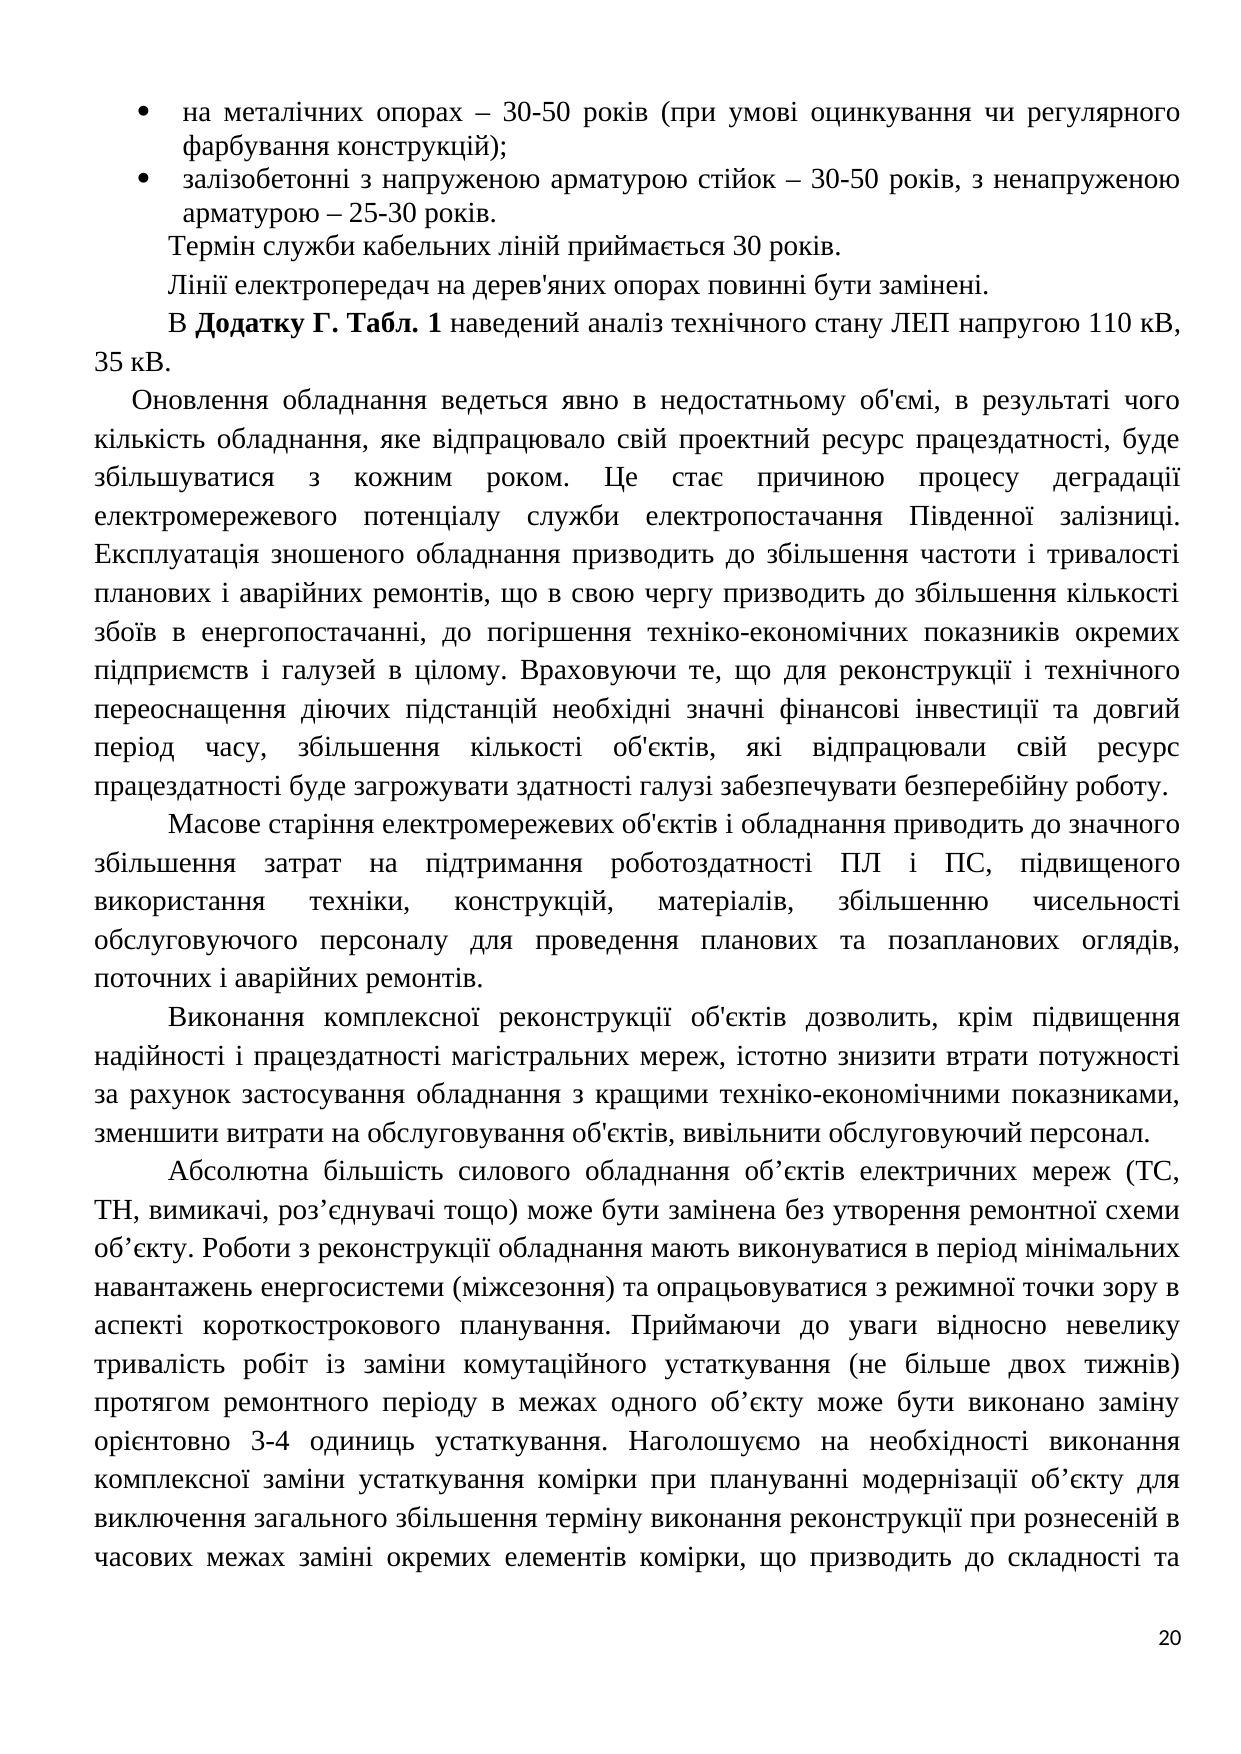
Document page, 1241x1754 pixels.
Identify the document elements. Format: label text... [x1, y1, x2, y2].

text Термін служби кабельних ліній приймається 30 років. [94, 228, 1181, 262]
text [94, 1153, 1181, 1572]
text на металічних опорах – 30-50 років (при умові оцинкування чи регулярного фарбування конструкцій); [138, 94, 1181, 161]
text залізобетонні з напруженою арматурою стійок – 30-50 років, з ненапруженою арматурою – 25-30 років. [138, 161, 1181, 228]
text Лінії електропередач на дерев'яних опорах повинні бути замінені. [94, 267, 1181, 300]
text Виконання комплексної реконструкції об'єктів дозволить, крім підвищення надійності і працездатності магістральних мереж, істотно знизити втрати потужності за рахунок застосування обладнання з кращими техніко-економічними показниками, зменшити витрати на обслуговування об'єктів, вивільнити обслуговуючий персонал. [94, 999, 1181, 1148]
text Оновлення обладнання ведеться явно в недостатньому об'ємі, в результаті чого кількість обладнання, яке відпрацювало свій проектний ресурс працездатності, буде збільшуватися з кожним роком. Це стає причиною процесу деградації електромережевого потенціалу служби електропостачання Південної залізниці. Експлуатація зношеного обладнання призводить до збільшення частоти і тривалості планових і аварійних ремонтів, що в свою чергу призводить до збільшення кількості збоїв в енергопостачанні, до погіршення техніко-економічних показників окремих підприємств і галузей в цілому. Враховуючи те, що для реконструкції і технічного переоснащення діючих підстанцій необхідні значні фінансові інвестиції та довгий період часу, збільшення кількості об'єктів, які відпрацювали свій ресурс працездатності буде загрожувати здатності галузі забезпечувати безперебійну роботу. [94, 382, 1181, 801]
text Масове старіння електромережевих об'єктів і обладнання приводить до значного збільшення затрат на підтримання роботоздатності ПЛ і ПС, підвищеного використання техніки, конструкцій, матеріалів, збільшенню чисельності обслуговуючого персоналу для проведення планових та позапланових оглядів, поточних і аварійних ремонтів. [94, 806, 1181, 994]
text В Додатку Г. Табл. 1 наведений аналіз технічного стану ЛЕП напругою 110 кВ, 35 кВ. [94, 305, 1181, 377]
